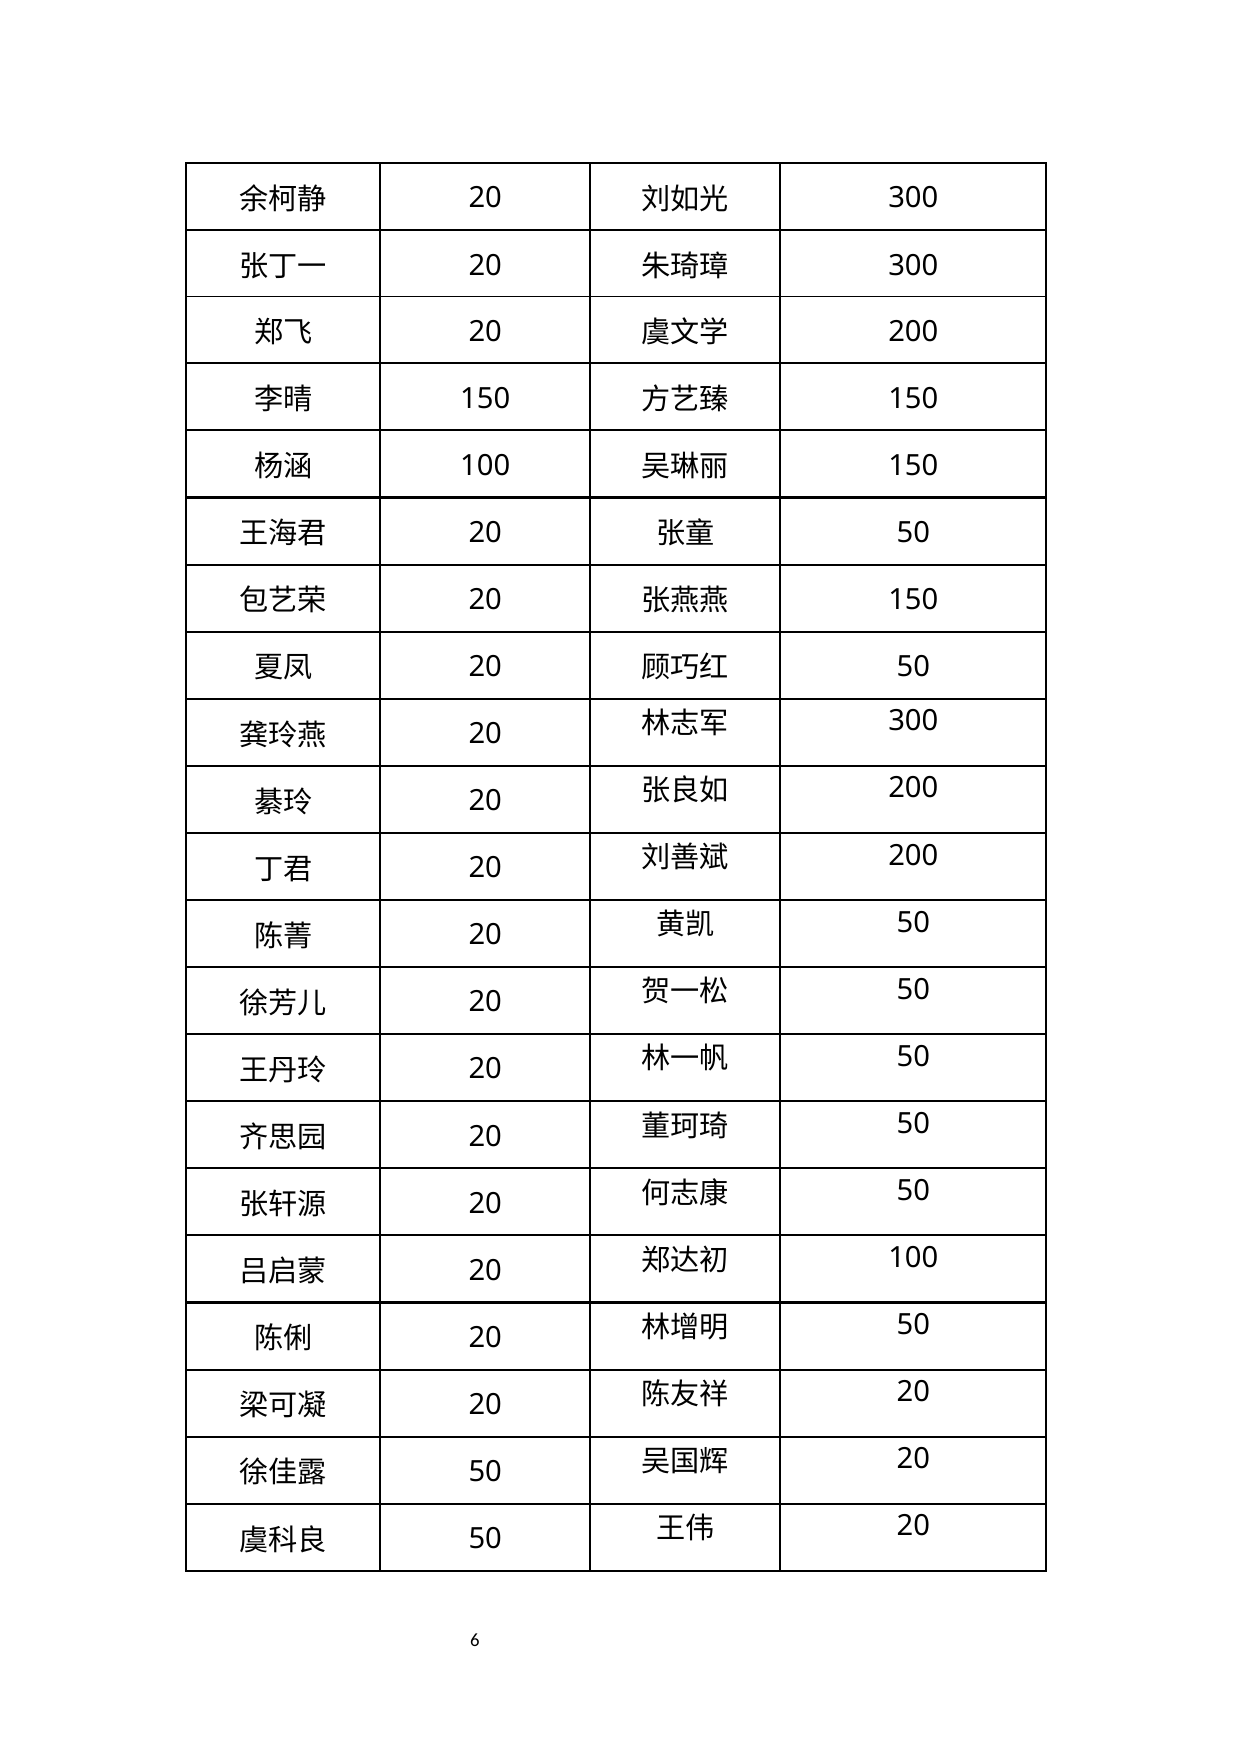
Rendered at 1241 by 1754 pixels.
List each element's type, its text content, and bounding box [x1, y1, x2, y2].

table_cell 20 [381, 834, 589, 899]
table_cell 300 [781, 164, 1045, 229]
table_cell 50 [381, 1505, 589, 1570]
table_cell 陈菁 [187, 901, 379, 966]
table_cell 50 [781, 633, 1045, 698]
table_cell 50 [781, 968, 1045, 1033]
table_cell 林志军 [591, 700, 779, 765]
table_cell 王海君 [187, 499, 379, 563]
table_cell 夏凤 [187, 633, 379, 698]
table_cell 50 [781, 1304, 1045, 1368]
table_cell 20 [781, 1438, 1045, 1503]
table_cell 张童 [591, 499, 779, 563]
table_cell 林增明 [591, 1304, 779, 1368]
table_cell 20 [381, 499, 589, 563]
table_cell 杨涵 [187, 431, 379, 496]
table_cell 50 [381, 1438, 589, 1503]
table_cell 20 [381, 1169, 589, 1234]
table_cell 郑飞 [187, 297, 379, 362]
table_cell 20 [381, 1102, 589, 1167]
table_cell 梁可凝 [187, 1371, 379, 1436]
table_cell 张丁一 [187, 231, 379, 296]
table_cell 刘如光 [591, 164, 779, 229]
table_cell 齐思园 [187, 1102, 379, 1167]
table_cell 100 [381, 431, 589, 496]
table_cell 张轩源 [187, 1169, 379, 1234]
table_cell 20 [381, 297, 589, 362]
table_cell 吴国辉 [591, 1438, 779, 1503]
table_cell 丁君 [187, 834, 379, 899]
table_cell 王伟 [591, 1505, 779, 1570]
table_cell 张燕燕 [591, 566, 779, 631]
table_cell 陈俐 [187, 1304, 379, 1368]
table_cell 20 [381, 1304, 589, 1368]
table_cell 50 [781, 499, 1045, 563]
table_cell 200 [781, 767, 1045, 832]
table_cell 50 [781, 1035, 1045, 1100]
table_cell 150 [381, 364, 589, 429]
table_cell 张良如 [591, 767, 779, 832]
table_cell 林一帆 [591, 1035, 779, 1100]
table_cell 董珂琦 [591, 1102, 779, 1167]
table_cell 20 [381, 1035, 589, 1100]
table_cell 20 [381, 1371, 589, 1436]
table_cell 方艺臻 [591, 364, 779, 429]
table_cell 50 [781, 901, 1045, 966]
table_cell 300 [781, 231, 1045, 296]
table_cell 200 [781, 834, 1045, 899]
table_cell 徐芳儿 [187, 968, 379, 1033]
table_cell 50 [781, 1102, 1045, 1167]
table_cell 贺一松 [591, 968, 779, 1033]
table_cell 20 [381, 231, 589, 296]
table_cell 20 [381, 1236, 589, 1301]
table_cell 陈友祥 [591, 1371, 779, 1436]
table_cell 20 [381, 566, 589, 631]
table_cell 黄凯 [591, 901, 779, 966]
table_cell 刘善斌 [591, 834, 779, 899]
table_cell 余柯静 [187, 164, 379, 229]
table_cell 吴琳丽 [591, 431, 779, 496]
table_cell 150 [781, 431, 1045, 496]
table_cell 50 [781, 1169, 1045, 1234]
table_cell 徐佳露 [187, 1438, 379, 1503]
table_cell 20 [381, 700, 589, 765]
table_cell 虞科良 [187, 1505, 379, 1570]
table_cell 龚玲燕 [187, 700, 379, 765]
table_cell 20 [781, 1505, 1045, 1570]
table_cell 郑达初 [591, 1236, 779, 1301]
table_cell 顾巧红 [591, 633, 779, 698]
table_cell 朱琦璋 [591, 231, 779, 296]
table_cell 綦玲 [187, 767, 379, 832]
table_cell 李晴 [187, 364, 379, 429]
table_cell 150 [781, 364, 1045, 429]
table_cell 吕启蒙 [187, 1236, 379, 1301]
table_cell 100 [781, 1236, 1045, 1301]
table_cell 150 [781, 566, 1045, 631]
table_cell 200 [781, 297, 1045, 362]
table_cell 20 [381, 633, 589, 698]
table_cell 王丹玲 [187, 1035, 379, 1100]
table_cell 300 [781, 700, 1045, 765]
table_cell 何志康 [591, 1169, 779, 1234]
table_cell 20 [781, 1371, 1045, 1436]
table_cell 20 [381, 164, 589, 229]
table_cell 虞文学 [591, 297, 779, 362]
table_cell 20 [381, 767, 589, 832]
table_cell 包艺荣 [187, 566, 379, 631]
table_cell 20 [381, 968, 589, 1033]
table_cell 20 [381, 901, 589, 966]
